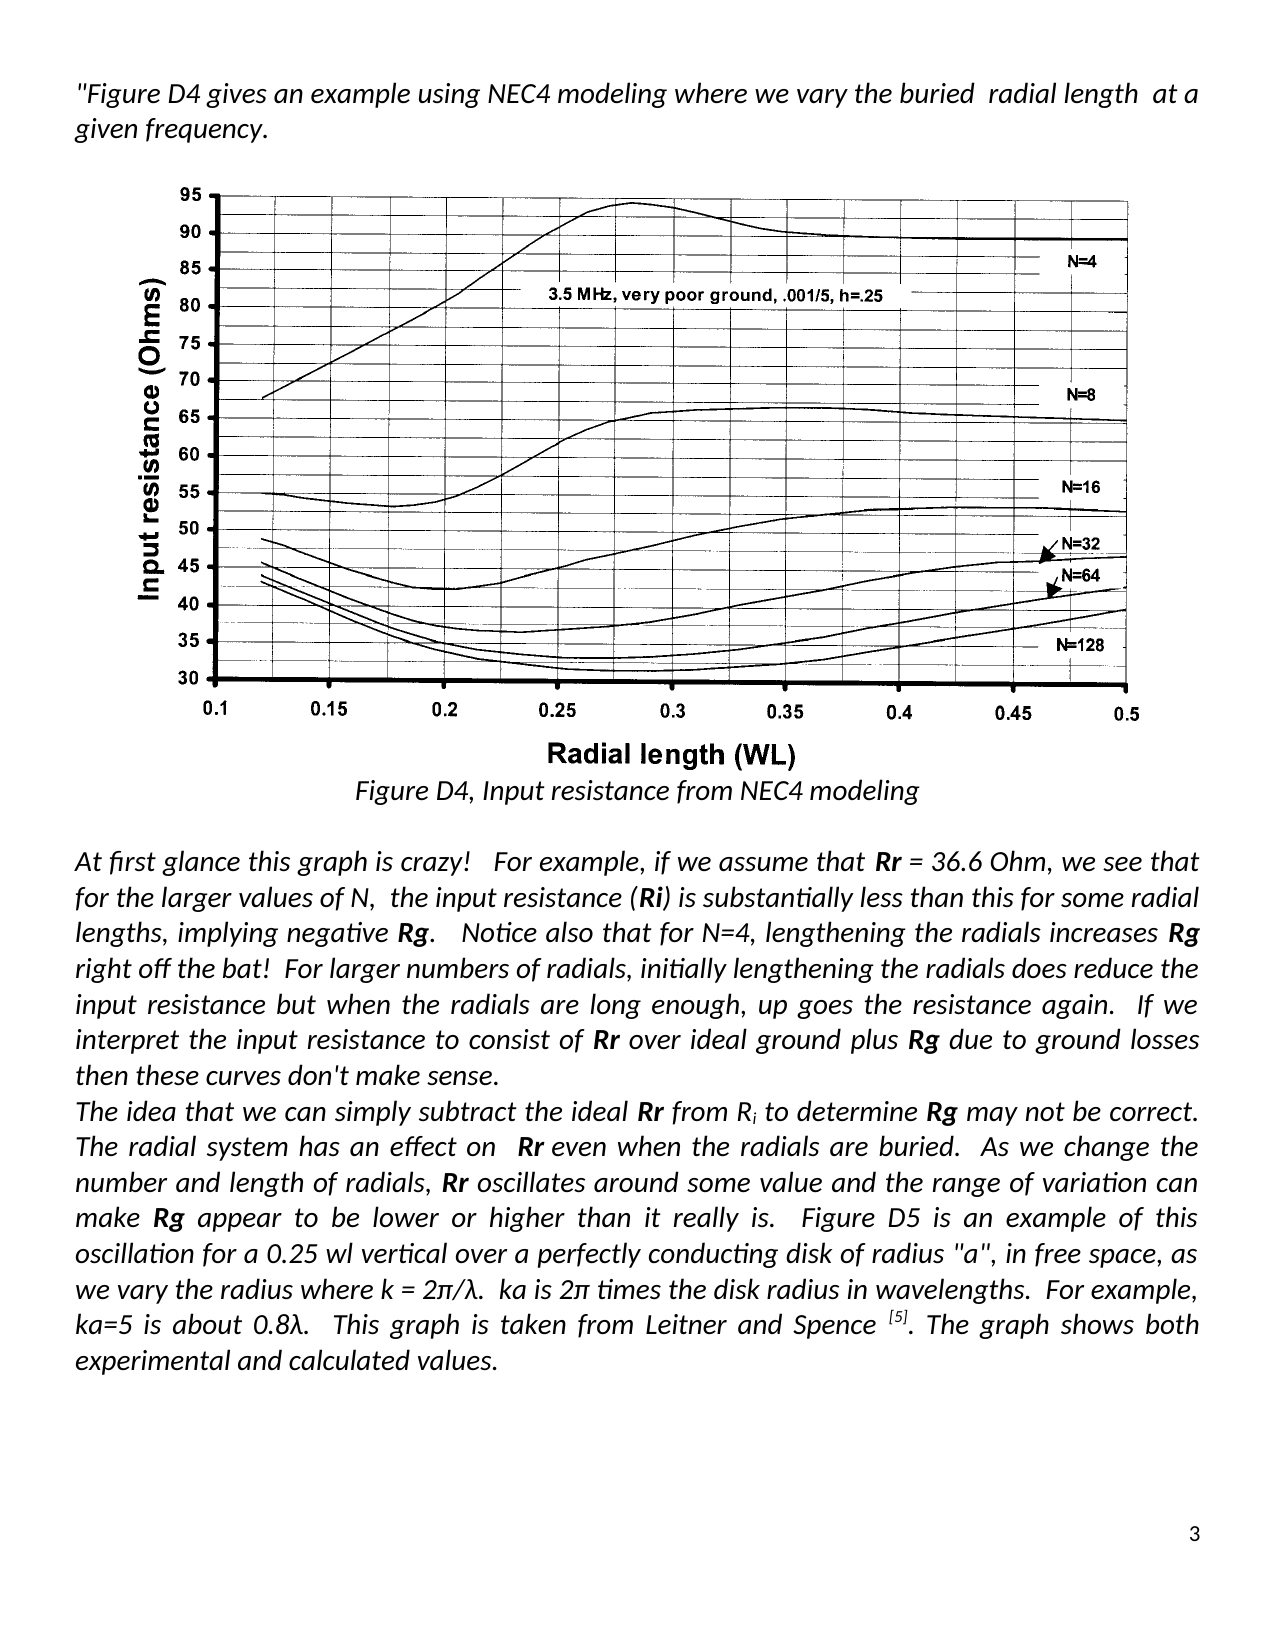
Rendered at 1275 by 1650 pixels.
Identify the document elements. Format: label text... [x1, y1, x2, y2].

text Figure D4, Input resistance from NEC4 modeling [75, 772, 1200, 808]
text The idea that we can simply subtract the ideal Rr from Ri to determine Rg may not be correct. The radial system has an effect on Rr even when the radials are buried. As we change the number and length of radials, Rr oscillates around some value and the range of variation can make Rg appear to be lower or higher than it really is. Figure D5 is an example of this oscillation for a 0.25 wl vertical over a perfectly conducting disk of radius "a", in free space, as we vary the radius where k = 2π/λ. ka is 2π times the disk radius in wavelengths. For example, ka=5 is about 0.8λ. This graph is taken from Leitner and Spence [5]. The graph shows both experimental and calculated values. [75, 1093, 1200, 1378]
text At first glance this graph is crazy! For example, if we assume that Rr = 36.6 Ohm, we see that for the larger values of N, the input resistance (Ri) is substantially less than this for some radial lengths, implying negative Rg. Notice also that for N=4, lengthening the radials increases Rg right off the bat! For larger numbers of radials, initially lengthening the radials does reduce the input resistance but when the radials are long enough, up goes the resistance again. If we interpret the input resistance to consist of Rr over ideal ground plus Rg due to ground losses then these curves don't make sense. [75, 843, 1200, 1093]
picture [132, 181, 1143, 772]
text "Figure D4 gives an example using NEC4 modeling where we vary the buried radial length at a given frequency. [75, 75, 1200, 146]
